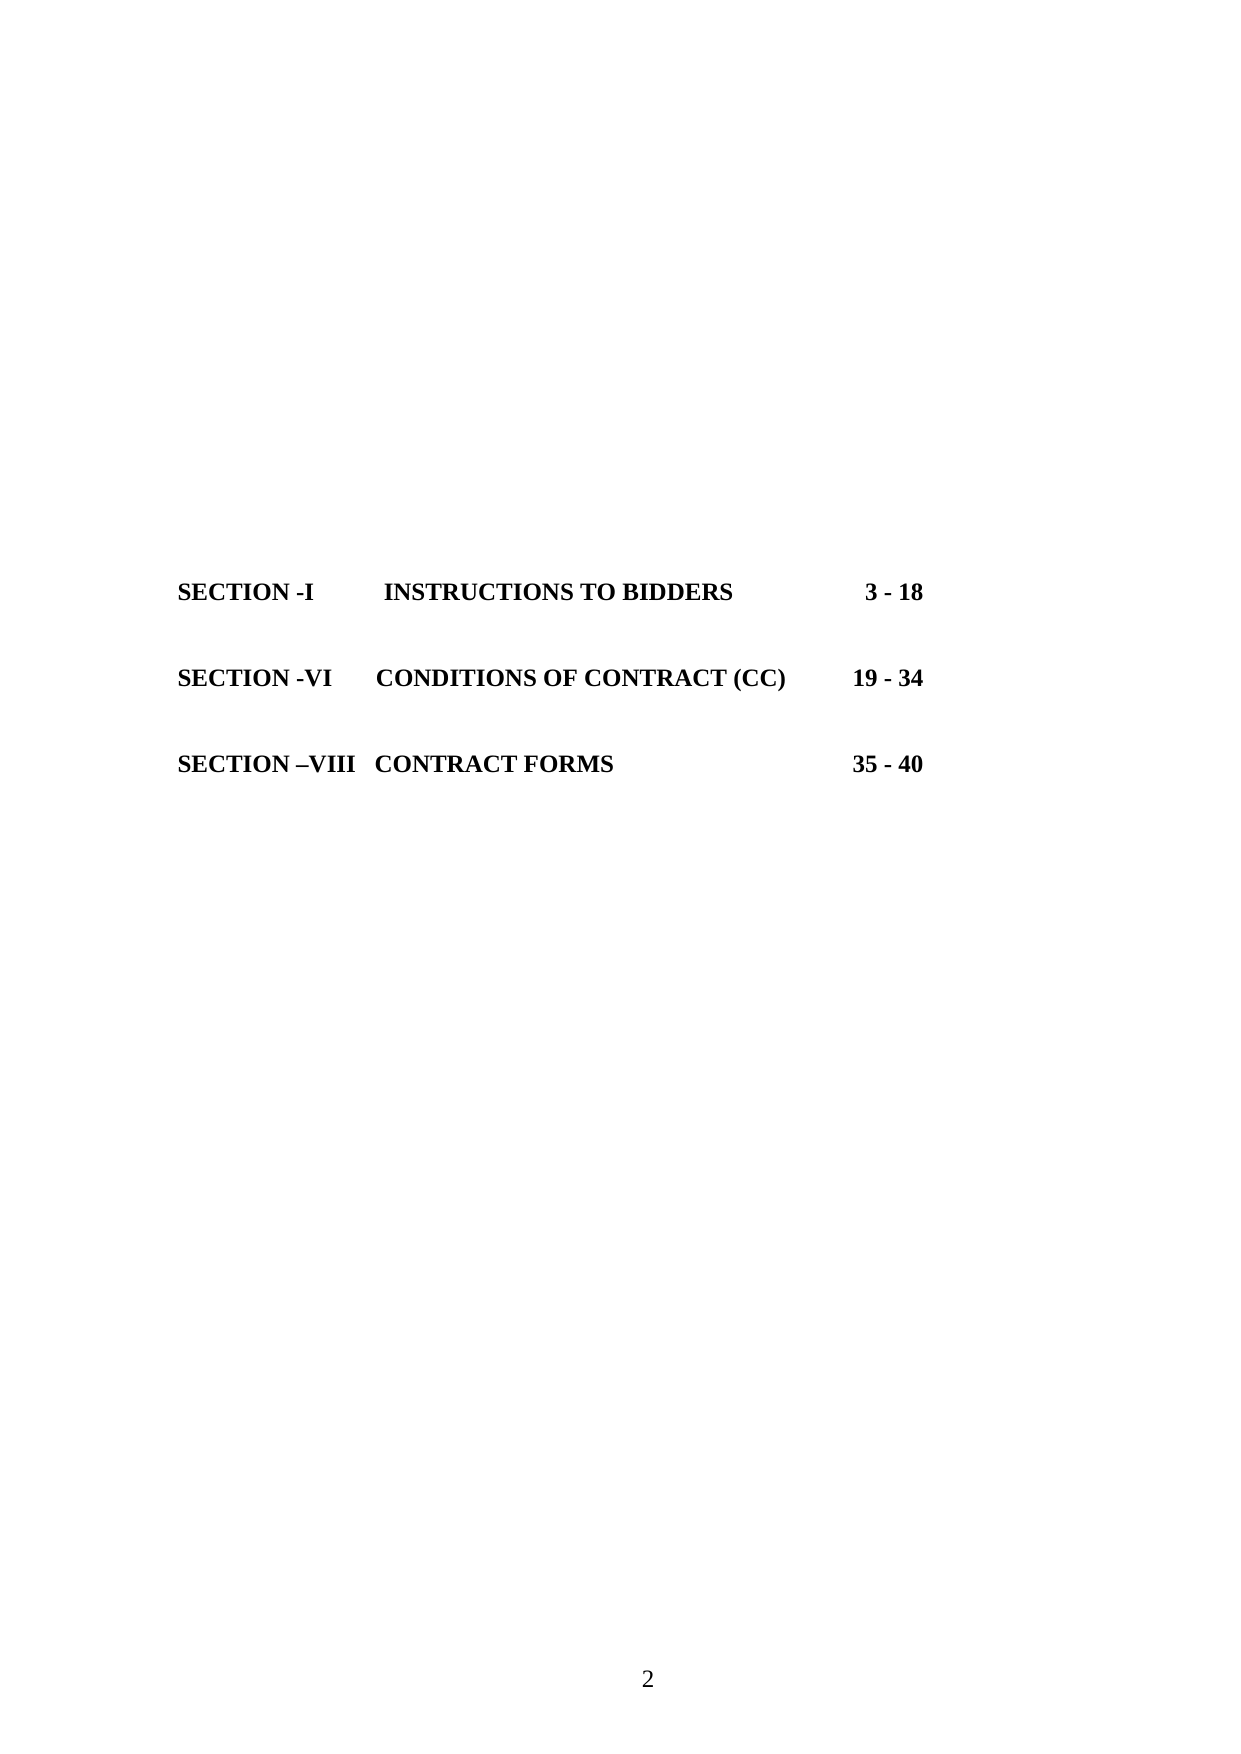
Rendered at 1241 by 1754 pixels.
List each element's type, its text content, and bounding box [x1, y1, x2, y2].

text SECTION –VIII CONTRACT FORMS 35 - 40 [177, 749, 1090, 778]
text SECTION -VI CONDITIONS OF CONTRACT (CC) 19 - 34 [177, 663, 1090, 692]
text SECTION -I INSTRUCTIONS TO BIDDERS 3 - 18 [177, 577, 1090, 634]
